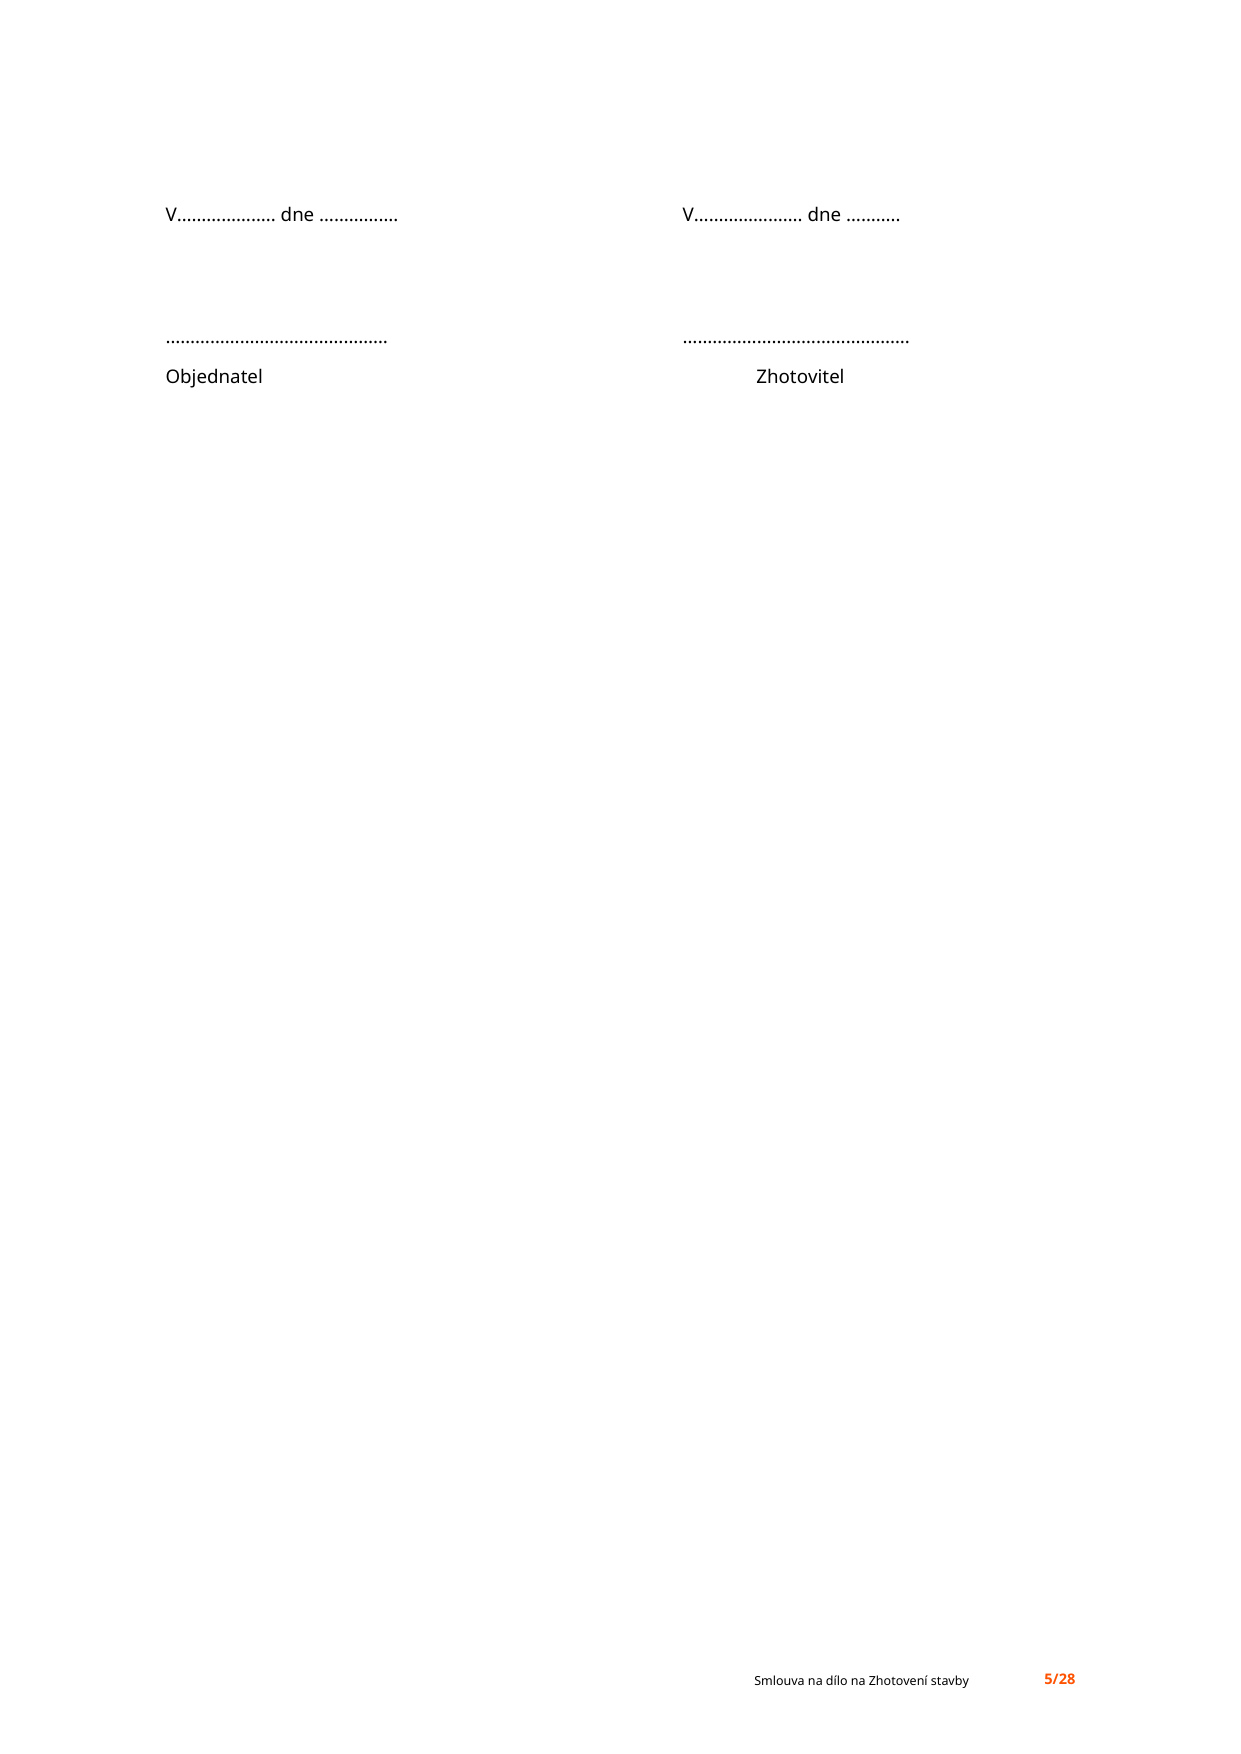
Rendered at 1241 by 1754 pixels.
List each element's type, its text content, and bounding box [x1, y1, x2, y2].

text V……………….. dne ……………. V…………………. dne ……….. [165, 202, 1075, 227]
text Objednatel Zhotovitel [165, 364, 1075, 389]
text ……………………………………… ………………………………………. [165, 323, 1075, 349]
